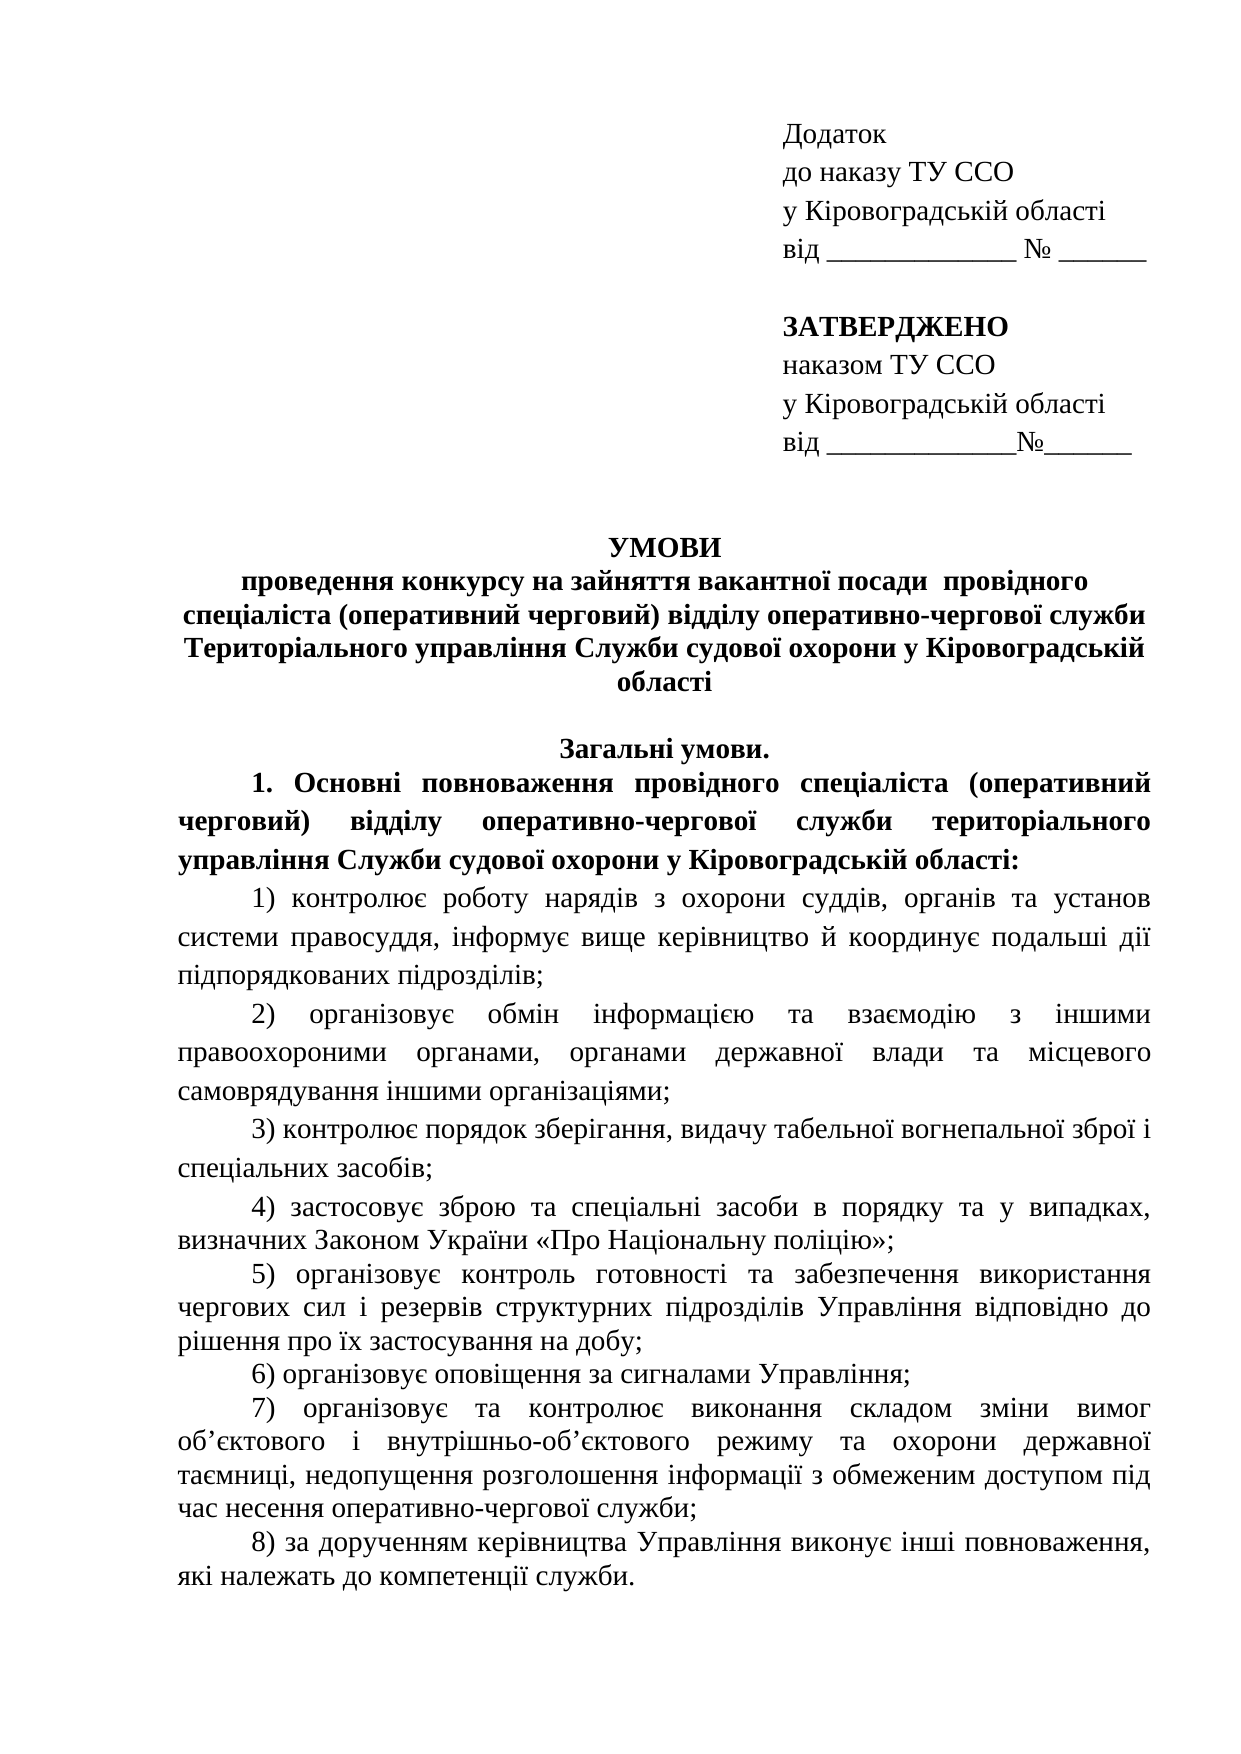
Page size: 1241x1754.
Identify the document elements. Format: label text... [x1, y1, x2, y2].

text наказом ТУ ССО [177, 347, 1152, 381]
text від _____________ № ______ [783, 232, 1152, 265]
text 3) контролює порядок зберігання, видачу табельної вогнепальної зброї і спеціальних засобів; [177, 1112, 1152, 1184]
text до наказу ТУ ССО [783, 154, 1152, 188]
text 2) організовує обмін інформацією та взаємодію з іншими правоохороними органами, органами державної влади та місцевого самоврядування іншими організаціями; [177, 996, 1152, 1107]
text 1) контролює роботу нарядів з охорони суддів, органів та установ системи правосуддя, інформує вище керівництво й координує подальші дії підпорядкованих підрозділів; [177, 880, 1152, 991]
text 7) організовує та контролює виконання складом зміни вимог об’єктового і внутрішньо-об’єктового режиму та охорони державної таємниці, недопущення розголошення інформації з обмеженим доступом під час несення оперативно-чергової служби; [177, 1390, 1152, 1524]
text Додаток [783, 116, 1152, 149]
text у Кіровоградській області [177, 386, 1152, 419]
text 5) організовує контроль готовності та забезпечення використання чергових сил і резервів структурних підрозділів Управління відповідно до рішення про їх застосування на добу; [177, 1256, 1152, 1356]
text 6) організовує оповіщення за сигналами Управління; [177, 1356, 1152, 1390]
text проведення конкурсу на зайняття вакантної посади провідного спеціаліста (оперативний черговий) відділу оперативно-чергової служби Територіального управління Служби судової охорони у Кіровоградській області [177, 563, 1152, 698]
text у Кіровоградській області [783, 193, 1152, 227]
text 1. Основні повноваження провідного спеціаліста (оперативний черговий) відділу оперативно-чергової служби територіального управління Служби судової охорони у Кіровоградській області: [178, 765, 1152, 875]
text ЗАТВЕРДЖЕНО [177, 309, 1152, 342]
text 4) застосовує зброю та спеціальні засоби в порядку та у випадках, визначних Законом України «Про Національну поліцію»; [177, 1189, 1152, 1256]
text від _____________№______ [783, 424, 1152, 458]
text УМОВИ [177, 530, 1152, 563]
text Загальні умови. [177, 731, 1152, 765]
text 8) за дорученням керівництва Управління виконує інші повноваження, які належать до компетенції служби. [177, 1524, 1152, 1591]
